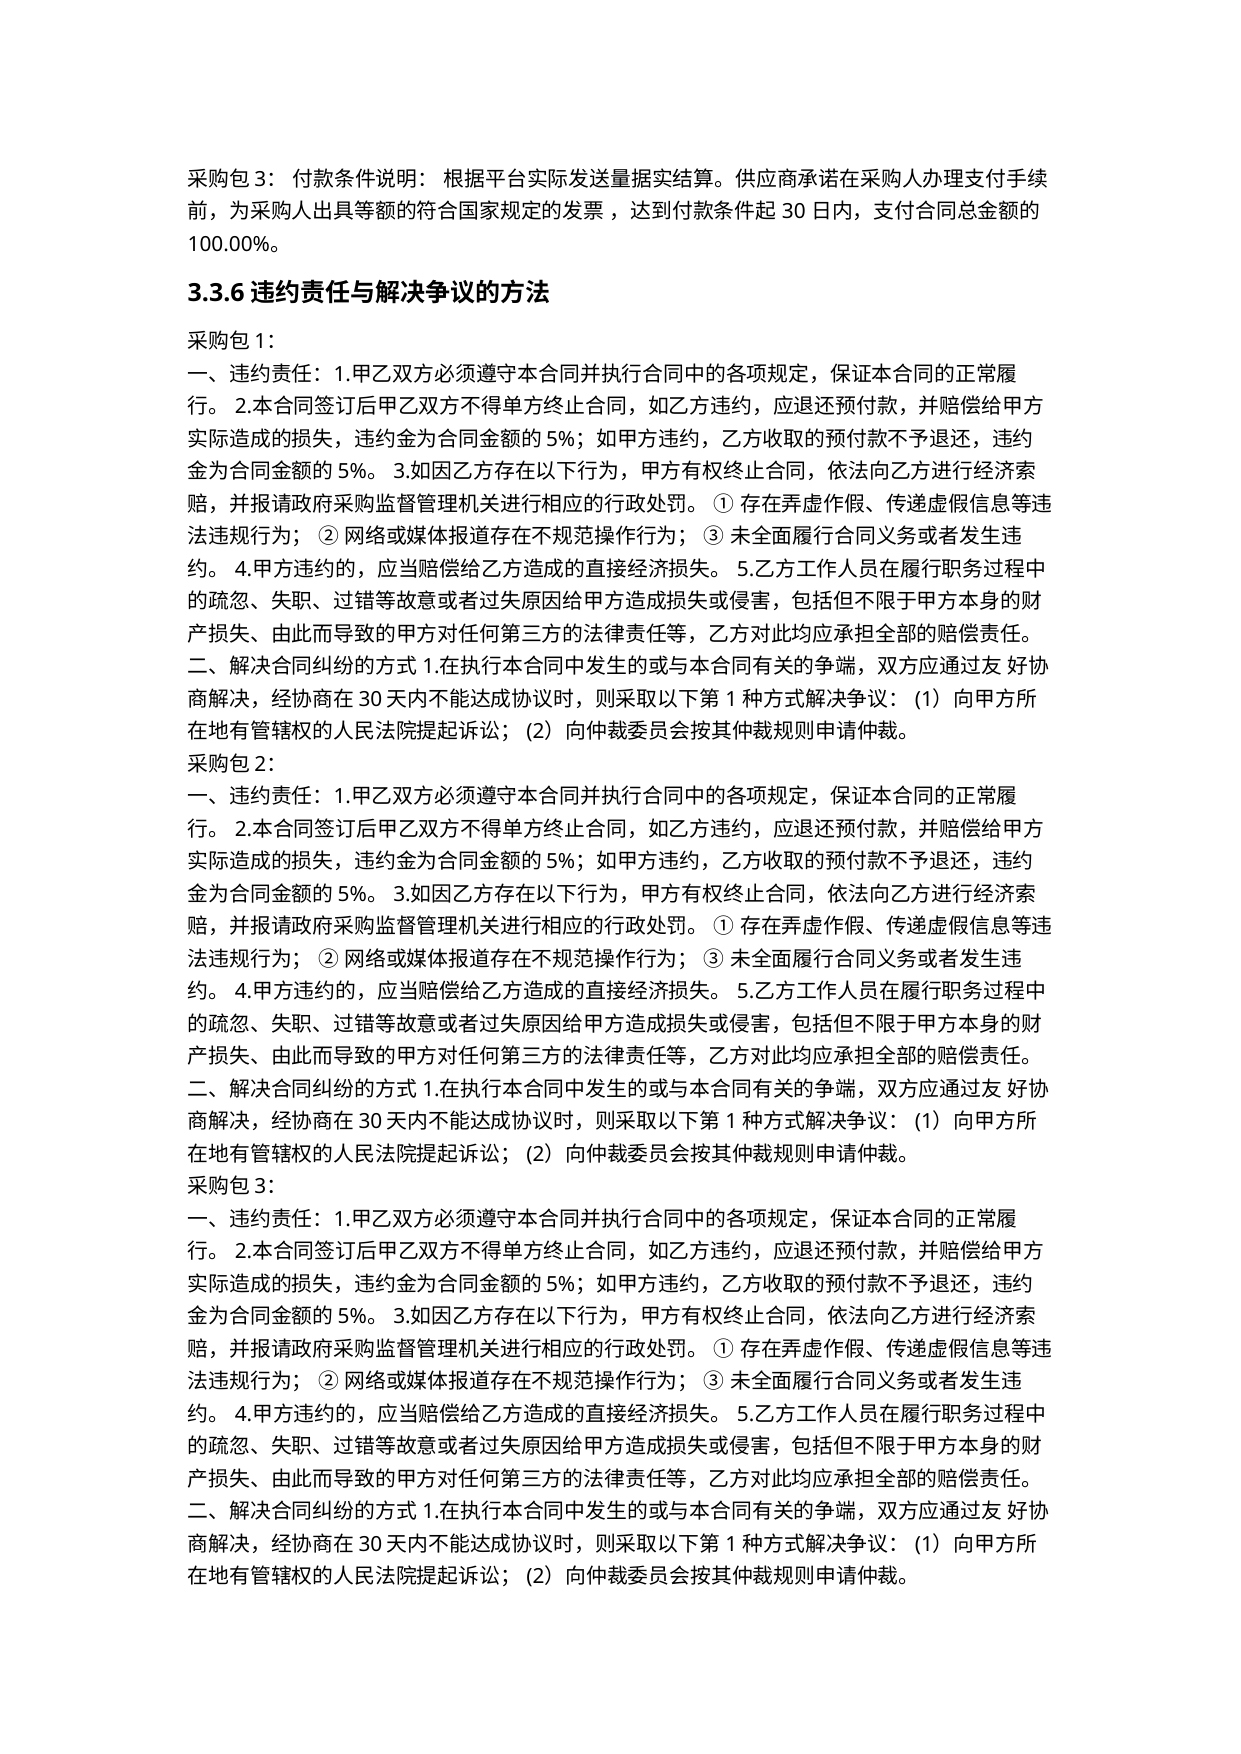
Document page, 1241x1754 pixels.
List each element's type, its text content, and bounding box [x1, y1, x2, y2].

text 一、违约责任：1.甲乙双方必须遵守本合同并执行合同中的各项规定，保证本合同的正常履行。 2.本合同签订后甲乙双方不得单方终止合同，如乙方违约，应退还预付款，并赔偿给甲方实际造成的损失，违约金为合同金额的5%；如甲方违约，乙方收取的预付款不予退还，违约金为合同金额的5%。 3.如因乙方存在以下行为，甲方有权终止合同，依法向乙方进行经济索赔，并报请政府采购监督管理机关进行相应的行政处罚。 ① 存在弄虚作假、传递虚假信息等违法违规行为； ② 网络或媒体报道存在不规范操作行为； ③ 未全面履行合同义务或者发生违约。 4.甲方违约的，应当赔偿给乙方造成的直接经济损失。 5.乙方工作人员在履行职务过程中的疏忽、失职、过错等故意或者过失原因给甲方造成损失或侵害，包括但不限于甲方本身的财产损失、由此而导致的甲方对任何第三方的法律责任等，乙方对此均应承担全部的赔偿责任。 二、解决合同纠纷的方式 1.在执行本合同中发生的或与本合同有关的争端，双方应通过友 好协商解决，经协商在30天内不能达成协议时，则采取以下第 1 种方式解决争议： (1）向甲方所在地有管辖权的人民法院提起诉讼； (2）向仲裁委员会按其仲裁规则申请仲裁。 [187, 357, 1053, 747]
text 采购包1： [187, 324, 1053, 357]
text 一、违约责任：1.甲乙双方必须遵守本合同并执行合同中的各项规定，保证本合同的正常履行。 2.本合同签订后甲乙双方不得单方终止合同，如乙方违约，应退还预付款，并赔偿给甲方实际造成的损失，违约金为合同金额的5%；如甲方违约，乙方收取的预付款不予退还，违约金为合同金额的5%。 3.如因乙方存在以下行为，甲方有权终止合同，依法向乙方进行经济索赔，并报请政府采购监督管理机关进行相应的行政处罚。 ① 存在弄虚作假、传递虚假信息等违法违规行为； ② 网络或媒体报道存在不规范操作行为； ③ 未全面履行合同义务或者发生违约。 4.甲方违约的，应当赔偿给乙方造成的直接经济损失。 5.乙方工作人员在履行职务过程中的疏忽、失职、过错等故意或者过失原因给甲方造成损失或侵害，包括但不限于甲方本身的财产损失、由此而导致的甲方对任何第三方的法律责任等，乙方对此均应承担全部的赔偿责任。 二、解决合同纠纷的方式 1.在执行本合同中发生的或与本合同有关的争端，双方应通过友 好协商解决，经协商在30天内不能达成协议时，则采取以下第 1 种方式解决争议： (1）向甲方所在地有管辖权的人民法院提起诉讼； (2）向仲裁委员会按其仲裁规则申请仲裁。 [187, 1202, 1053, 1592]
text 采购包3： 付款条件说明： 根据平台实际发送量据实结算。供应商承诺在采购人办理支付手续前，为采购人出具等额的符合国家规定的发票 ，达到付款条件起 30 日内，支付合同总金额的 100.00%。 [187, 162, 1053, 259]
text 3.3.6违约责任与解决争议的方法 [187, 259, 1053, 324]
text 采购包2： [187, 747, 1053, 779]
text 一、违约责任：1.甲乙双方必须遵守本合同并执行合同中的各项规定，保证本合同的正常履行。 2.本合同签订后甲乙双方不得单方终止合同，如乙方违约，应退还预付款，并赔偿给甲方实际造成的损失，违约金为合同金额的5%；如甲方违约，乙方收取的预付款不予退还，违约金为合同金额的5%。 3.如因乙方存在以下行为，甲方有权终止合同，依法向乙方进行经济索赔，并报请政府采购监督管理机关进行相应的行政处罚。 ① 存在弄虚作假、传递虚假信息等违法违规行为； ② 网络或媒体报道存在不规范操作行为； ③ 未全面履行合同义务或者发生违约。 4.甲方违约的，应当赔偿给乙方造成的直接经济损失。 5.乙方工作人员在履行职务过程中的疏忽、失职、过错等故意或者过失原因给甲方造成损失或侵害，包括但不限于甲方本身的财产损失、由此而导致的甲方对任何第三方的法律责任等，乙方对此均应承担全部的赔偿责任。 二、解决合同纠纷的方式 1.在执行本合同中发生的或与本合同有关的争端，双方应通过友 好协商解决，经协商在30天内不能达成协议时，则采取以下第 1 种方式解决争议： (1）向甲方所在地有管辖权的人民法院提起诉讼； (2）向仲裁委员会按其仲裁规则申请仲裁。 [187, 779, 1053, 1169]
text 采购包3： [187, 1169, 1053, 1202]
